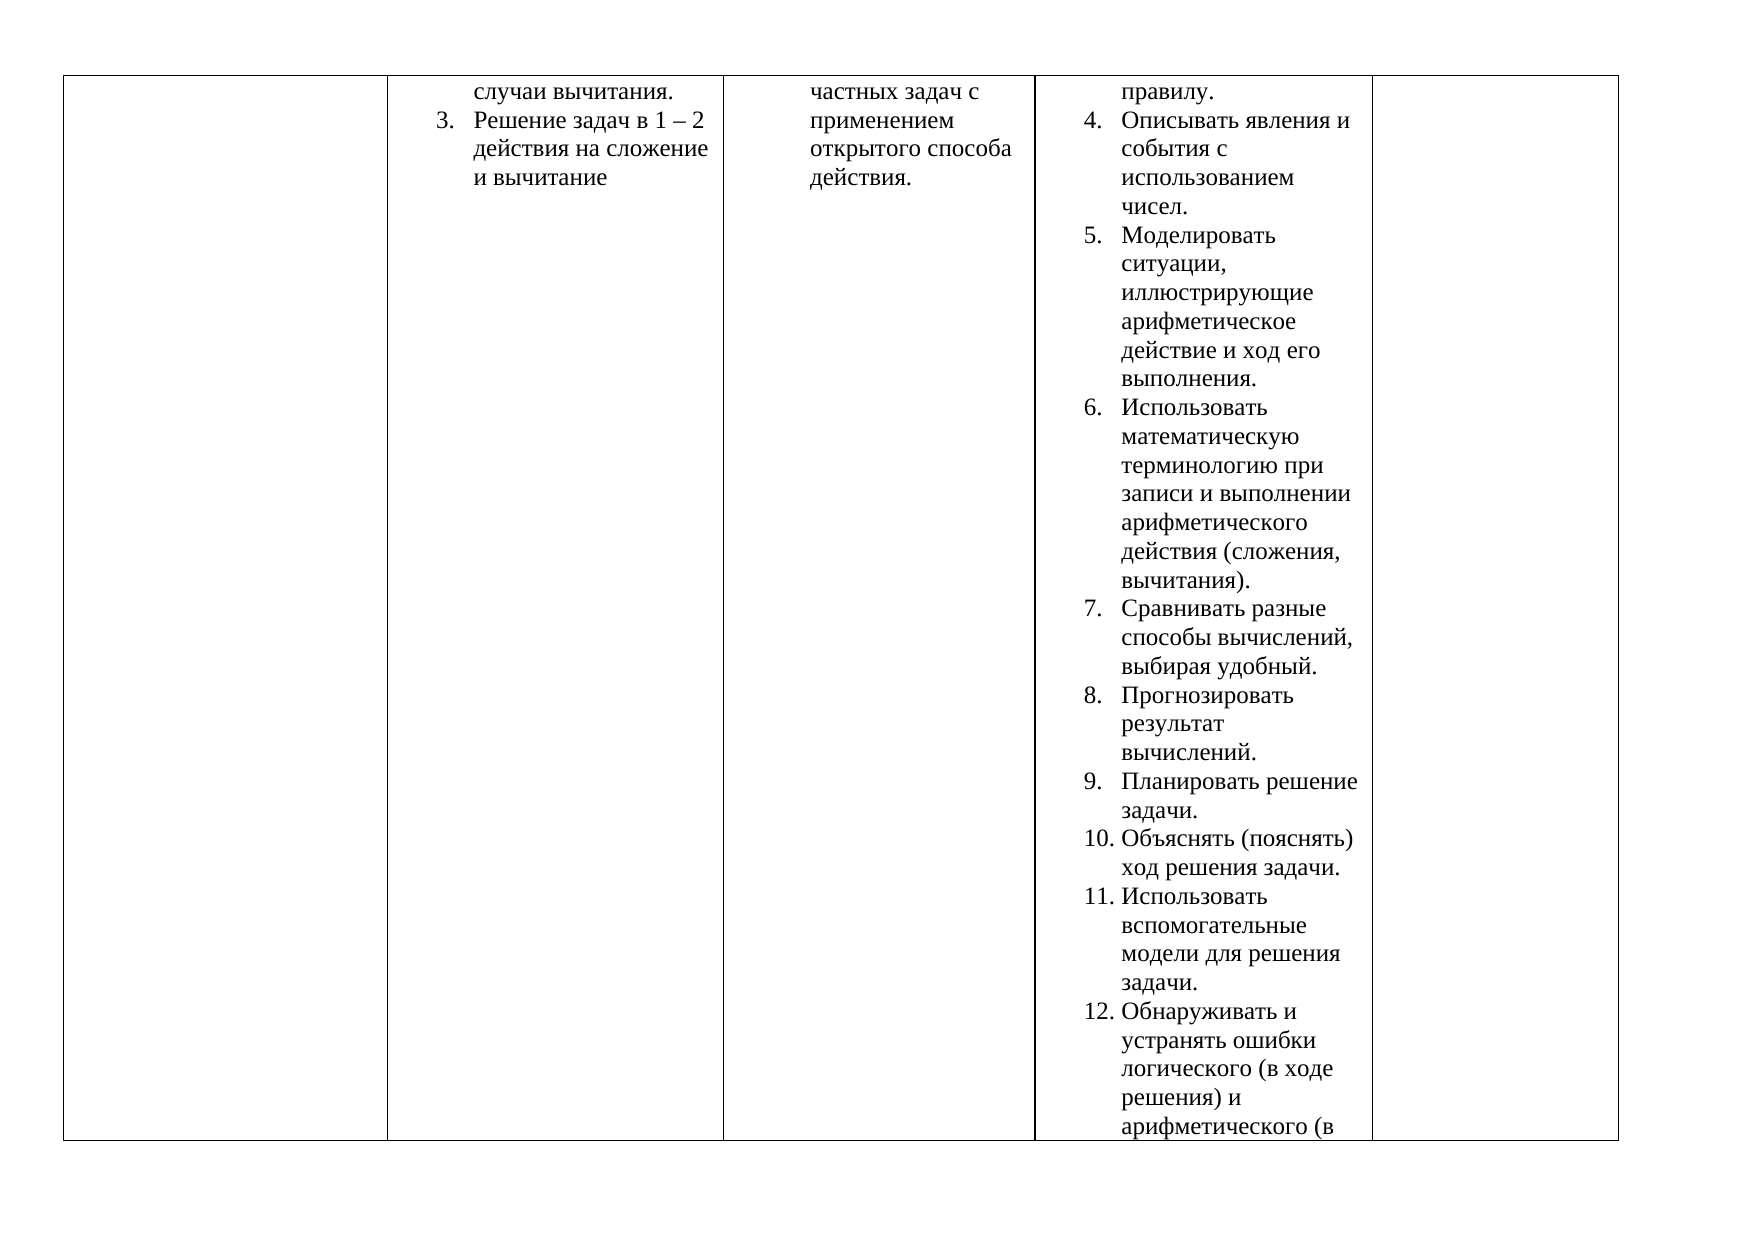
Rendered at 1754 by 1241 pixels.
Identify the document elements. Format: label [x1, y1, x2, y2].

table_cell [388, 76, 723, 1140]
table_cell [1373, 76, 1618, 1140]
table_cell [64, 76, 387, 1140]
table_cell [724, 76, 1034, 1140]
table_cell [1036, 76, 1372, 1140]
